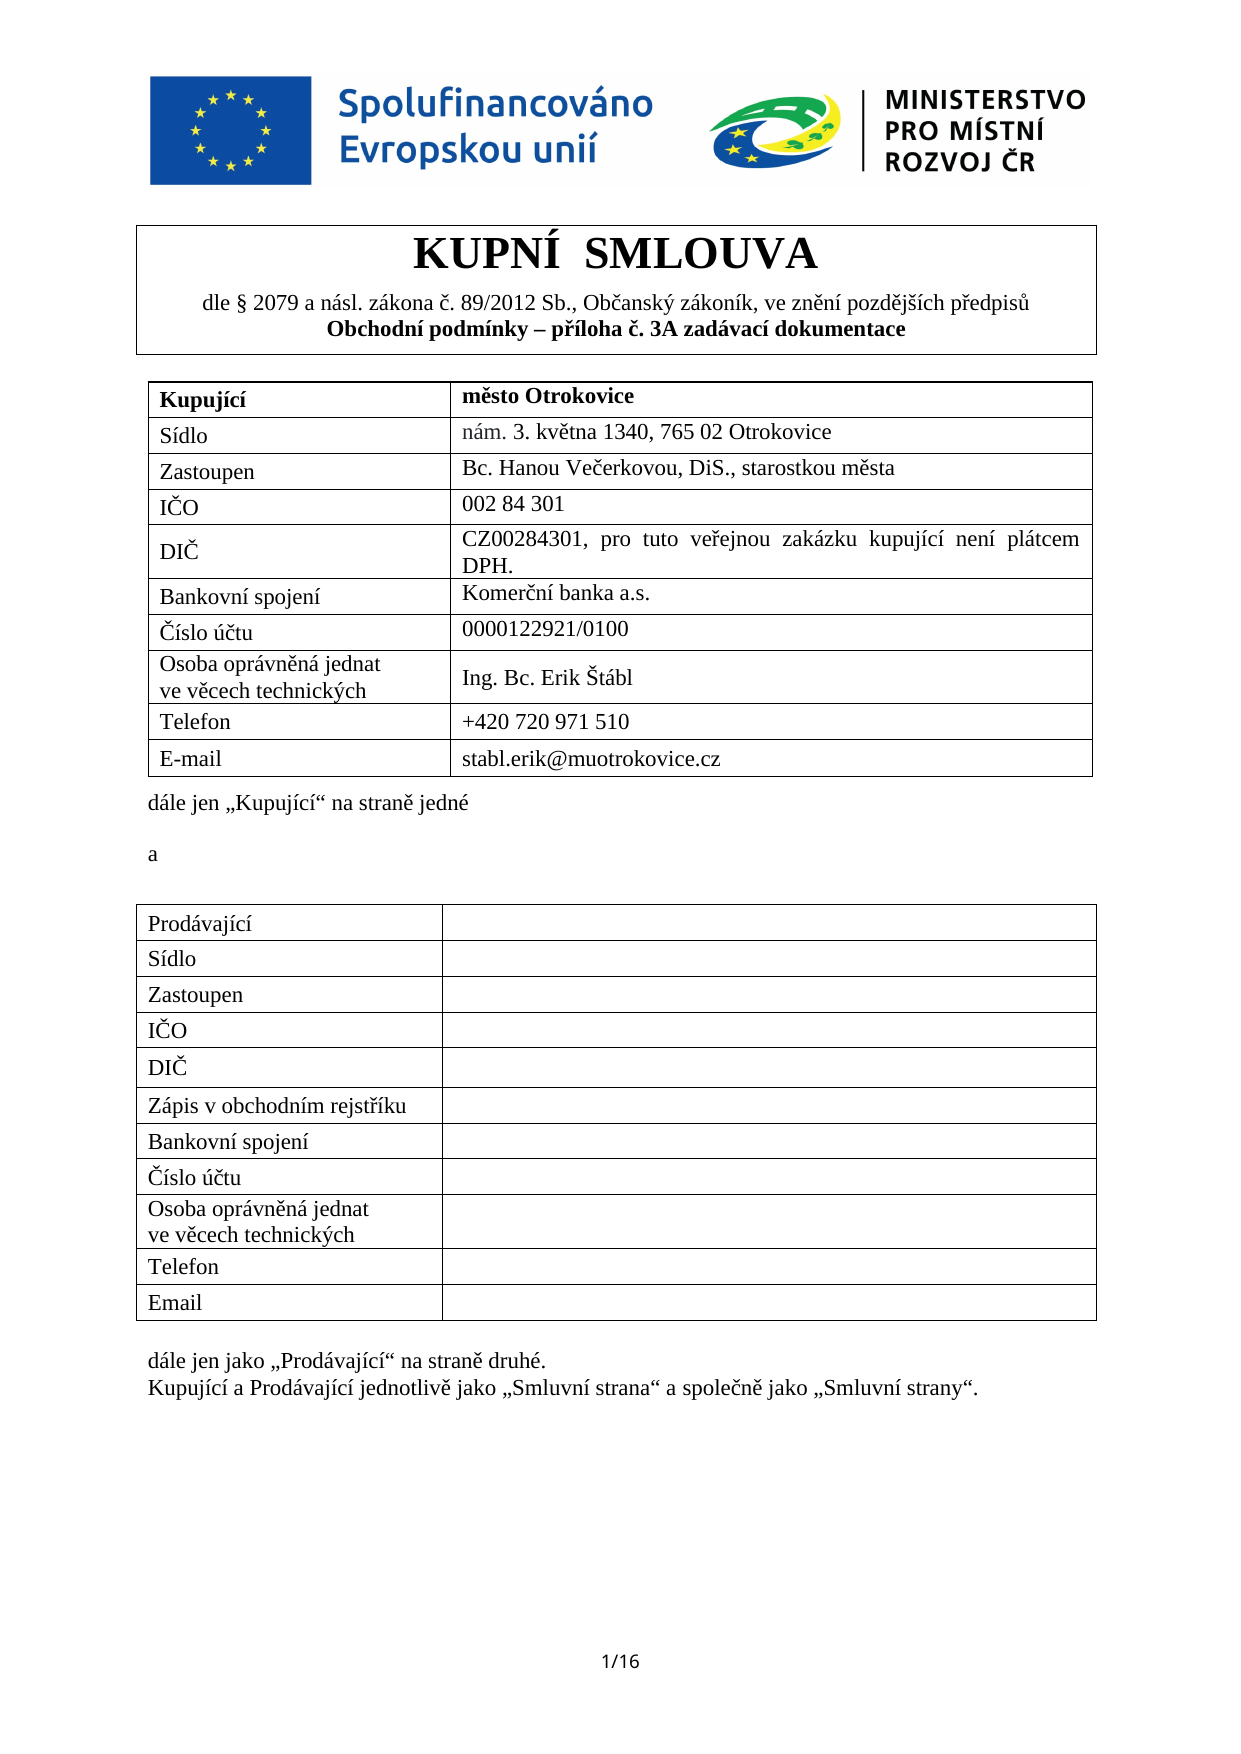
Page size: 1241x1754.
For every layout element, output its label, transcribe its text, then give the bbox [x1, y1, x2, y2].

table_cell stabl.erik@muotrokovice.cz [451, 740, 1092, 776]
table_cell [443, 941, 1096, 976]
table_cell nám. 3. května 1340, 765 02 Otrokovice [451, 418, 1092, 453]
table_cell Bankovní spojení [149, 579, 450, 614]
table_cell Zápis v obchodním rejstříku [137, 1088, 442, 1123]
table_cell [443, 1249, 1096, 1283]
table_cell [443, 1013, 1096, 1047]
table_cell IČO [137, 1013, 442, 1047]
table_cell Bc. Hanou Večerkovou, DiS., starostkou města [451, 454, 1092, 488]
text dále jen jako „Prodávající“ na straně druhé. [148, 1348, 1093, 1374]
table_cell Číslo účtu [149, 615, 450, 649]
table_cell Ing. Bc. Erik Štábl [451, 651, 1092, 703]
table_cell CZ00284301, pro tuto veřejnou zakázku kupující není plátcem DPH. [451, 525, 1092, 578]
table_cell [443, 1124, 1096, 1158]
table_cell Číslo účtu [137, 1159, 442, 1194]
table_header Prodávající [137, 905, 442, 940]
table_cell Bankovní spojení [137, 1124, 442, 1158]
table_cell Telefon [149, 704, 450, 739]
table_cell DIČ [137, 1048, 442, 1087]
table_header KUPNÍ SMLOUVA dle § 2079 a násl. zákona č. 89/2012 Sb., Občanský zákoník, ve znění pozdějších předpisů Obchodní podmínky – příloha č. 3A zadávací dokumentace [137, 226, 1096, 354]
table_cell Osoba oprávněná jednat ve věcech technických [137, 1195, 442, 1248]
text a [148, 841, 1093, 867]
text dále jen „Kupující“ na straně jedné [148, 789, 1093, 816]
table_cell [443, 1195, 1096, 1248]
table_cell Komerční banka a.s. [451, 579, 1092, 614]
table_cell [443, 977, 1096, 1012]
table_cell [443, 1088, 1096, 1123]
table_cell 002 84 301 [451, 490, 1092, 524]
table_cell E-mail [149, 740, 450, 776]
table_cell [443, 1159, 1096, 1194]
table_cell [443, 1285, 1096, 1320]
table_cell Sídlo [149, 418, 450, 453]
table_cell Telefon [137, 1249, 442, 1283]
table_cell Email [137, 1285, 442, 1320]
table_cell Osoba oprávněná jednat ve věcech technických [149, 651, 450, 703]
picture [147, 73, 1093, 188]
table_header město Otrokovice [451, 383, 1092, 417]
table_cell [443, 1048, 1096, 1087]
table_cell 0000122921/0100 [451, 615, 1092, 649]
table_cell Sídlo [137, 941, 442, 976]
table_header Kupující [149, 383, 450, 417]
table_cell +420 720 971 510 [451, 704, 1092, 739]
text Kupující a Prodávající jednotlivě jako „Smluvní strana“ a společně jako „Smluvní strany“. [148, 1374, 1093, 1400]
table_cell IČO [149, 490, 450, 524]
table_cell DIČ [149, 525, 450, 578]
table_cell Zastoupen [149, 454, 450, 488]
table_cell Zastoupen [137, 977, 442, 1012]
table_header [443, 905, 1096, 940]
